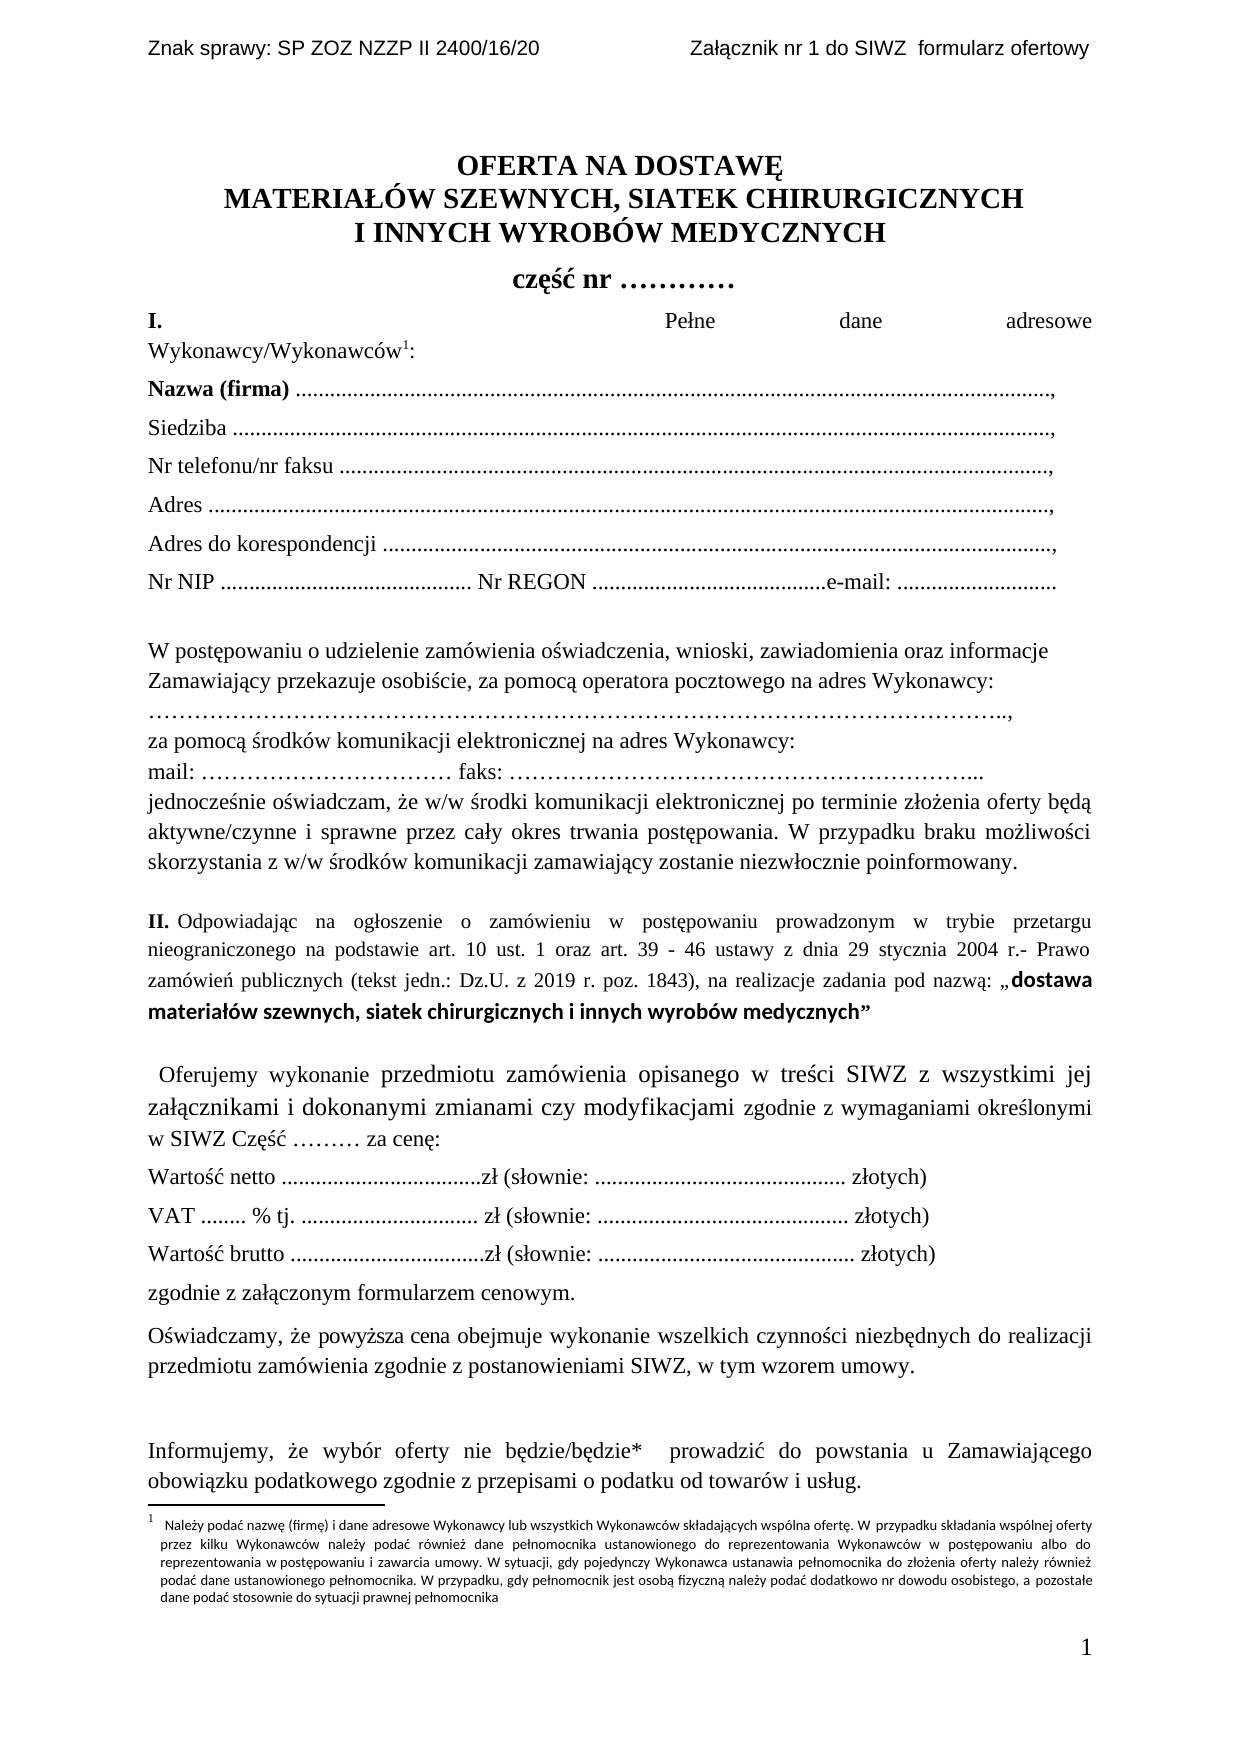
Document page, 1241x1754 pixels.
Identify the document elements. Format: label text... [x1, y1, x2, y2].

text Adres ..................................................................................................................................................., [148, 491, 1093, 517]
subtitle Odpowiadając na ogłoszenie o zamówieniu w postępowaniu prowadzonym w trybie przetargu nieograniczonego na podstawie art. 10 ust. 1 oraz art. 39 - 46 ustawy z dnia 29 stycznia 2004 r.- Prawo zamówień publicznych (tekst jedn.: Dz.U. z 2019 r. poz. 1843), na realizacje zadania pod nazwą: „dostawa materiałów szewnych, siatek chirurgicznych i innych wyrobów medycznych” [148, 909, 1093, 1025]
text mail: …………………………… faks: ……………………………………………………... [148, 758, 1093, 784]
text Nazwa (firma) ...................................................................................................................................., [148, 376, 1093, 402]
text za pomocą środków komunikacji elektronicznej na adres Wykonawcy: [148, 728, 1093, 754]
text Wartość brutto ..................................zł (słownie: ............................................. złotych) [148, 1241, 1093, 1267]
text jednocześnie oświadczam, że w/w środki komunikacji elektronicznej po terminie złożenia oferty będą aktywne/czynne i sprawne przez cały okres trwania postępowania. W przypadku braku możliwości skorzystania z w/w środków komunikacji zamawiający zostanie niezwłocznie poinformowany. [148, 788, 1093, 875]
text zgodnie z załączonym formularzem cenowym. [148, 1279, 1093, 1305]
text Informujemy, że wybór oferty nie będzie/będzie* prowadzić do powstania u Zamawiającego obowiązku podatkowego zgodnie z przepisami o podatku od towarów i usług. [148, 1437, 1093, 1494]
text Wartość netto ...................................zł (słownie: ............................................ złotych) [148, 1163, 1093, 1190]
text Oferujemy wykonanie przedmiotu zamówienia opisanego w treści SIWZ z wszystkimi jej załącznikami i dokonanymi zmianami czy modyfikacjami zgodnie z wymaganiami określonymi w SIWZ Część ……… za cenę: [148, 1059, 1093, 1151]
text Nr NIP ............................................ Nr REGON .........................................e-mail: ............................ [148, 568, 1093, 594]
text MATERIAŁÓW SZEWNYCH, SIATEK CHIRURGICZNYCH I INNYCH WYROBÓW MEDYCZNYCH [148, 181, 1093, 248]
text VAT ........ % tj. ............................... zł (słownie: ............................................ złotych) [148, 1202, 1093, 1228]
subtitle Pełne dane adresowe Wykonawcy/Wykonawców: [148, 307, 1093, 363]
text Siedziba ..............................................................................................................................................., [148, 414, 1093, 440]
text Oświadczamy, że powyższa cena obejmuje wykonanie wszelkich czynności niezbędnych do realizacji przedmiotu zamówienia zgodnie z postanowieniami SIWZ, w tym wzorem umowy. [148, 1322, 1093, 1378]
text Adres do korespondencji ....................................................................................................................., [148, 530, 1093, 556]
text Nr telefonu/nr faksu ............................................................................................................................, [148, 453, 1093, 479]
text OFERTA NA DOSTAWĘ [148, 148, 1093, 181]
text część nr ………… [148, 261, 1093, 294]
text W postępowaniu o udzielenie zamówienia oświadczenia, wnioski, zawiadomienia oraz informacje Zamawiający przekazuje osobiście, za pomocą operatora pocztowego na adres Wykonawcy: ………………………………………………………………………………………………….., [148, 637, 1093, 724]
